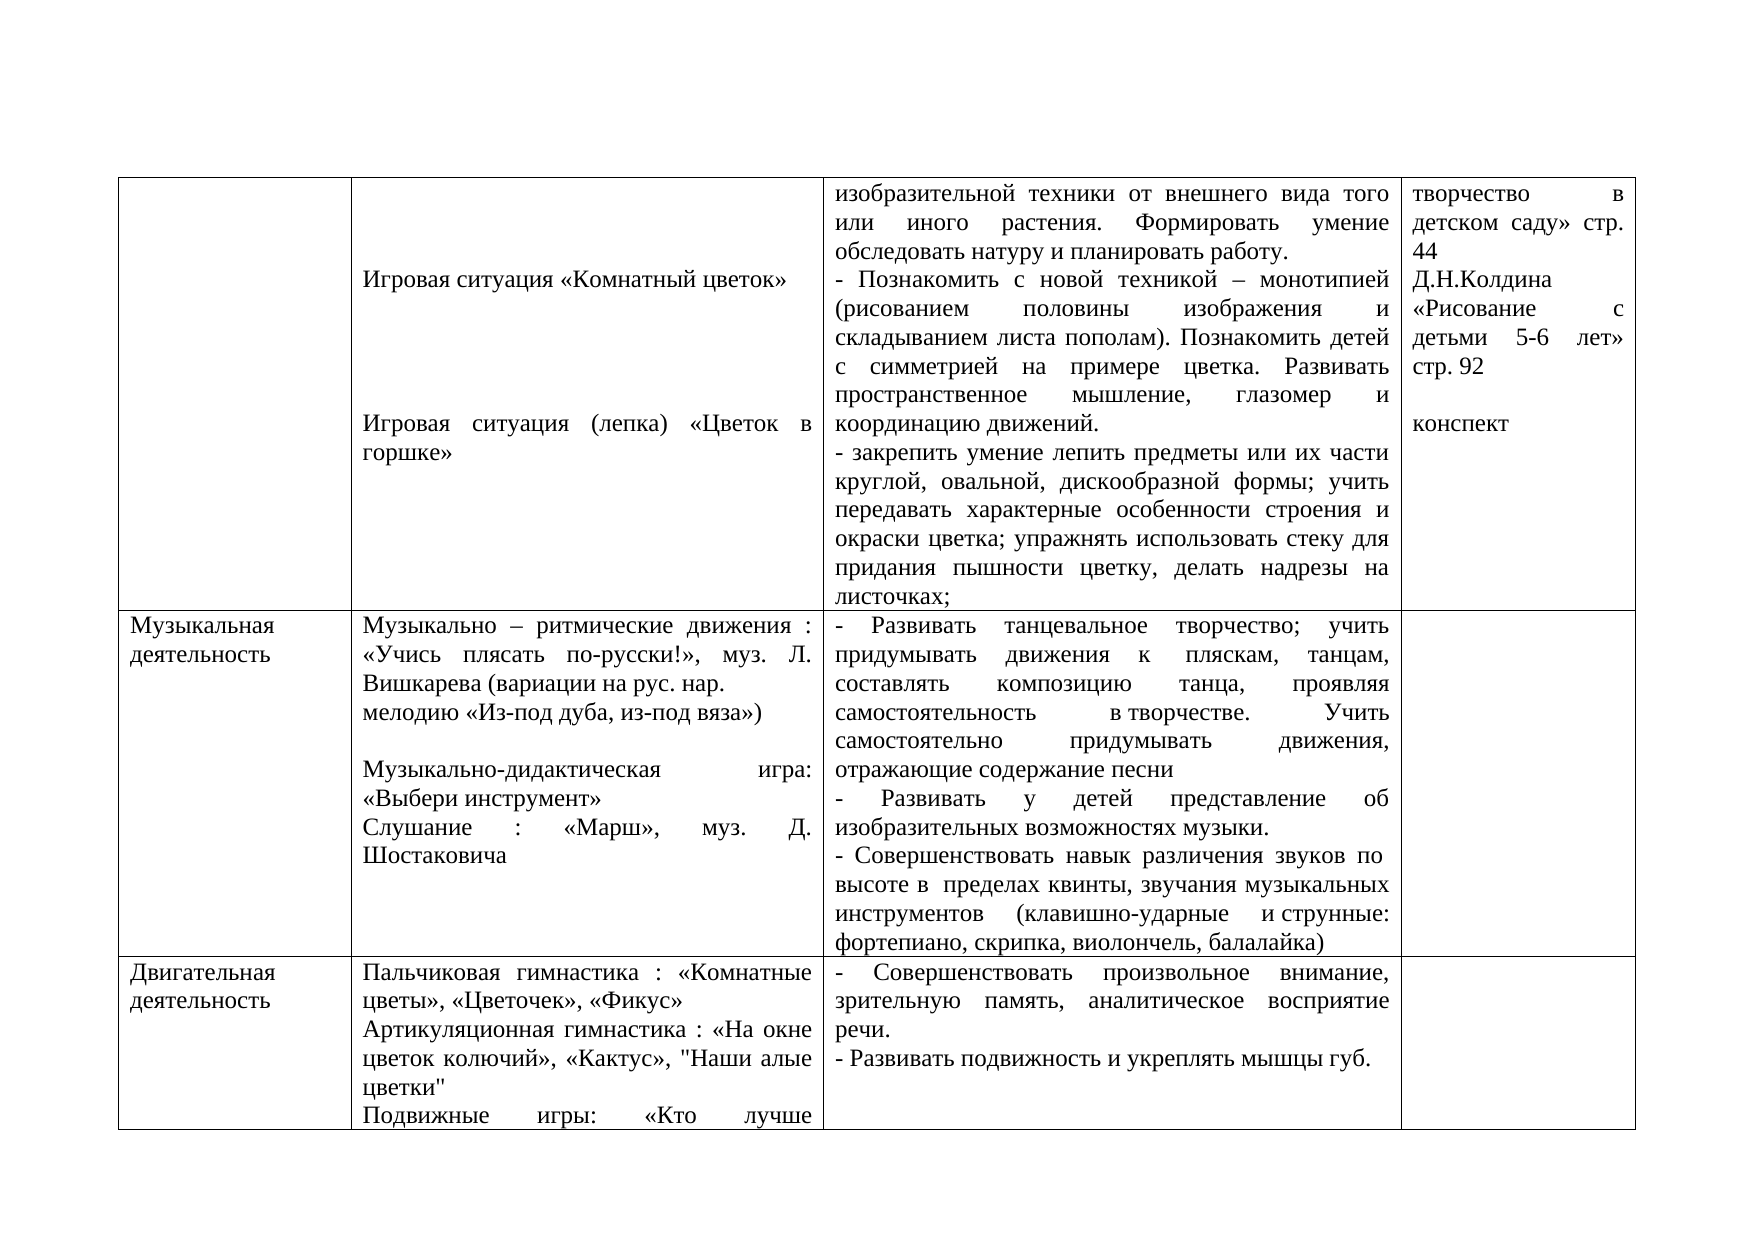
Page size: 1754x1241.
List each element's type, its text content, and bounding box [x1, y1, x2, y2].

table_cell [1402, 957, 1635, 1129]
table_cell Музыкально – ритмические движения : «Учись плясать по-русски!», муз. Л. Вишкарева (вариации на рус. нар. мелодию «Из-под дуба, из-под вяза») Музыкально-дидактическая игра: «Выбери инструмент» Слушание : «Марш», муз. Д. Шостаковича [352, 611, 823, 956]
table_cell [352, 178, 823, 609]
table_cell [1402, 178, 1635, 609]
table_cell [119, 957, 351, 1129]
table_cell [352, 957, 823, 1129]
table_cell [824, 178, 1401, 609]
table_cell Музыкальная деятельность [119, 611, 351, 956]
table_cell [119, 178, 351, 609]
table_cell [824, 957, 1401, 1129]
table_cell - Развивать танцевальное творчество; учить придумывать движения к пляскам, танцам, составлять композицию танца, проявляя самостоятельность в творчестве. Учить самостоятельно придумывать движения, отражающие содержание песни - Развивать у детей представление об изобразительных возможностях музыки. - Совершенствовать навык различения звуков по высоте в пределах квинты, звучания музыкальных инструментов (клавишно-ударные и струнные: фортепиано, скрипка, виолончель, балалайка) [824, 611, 1401, 956]
table_cell [1402, 611, 1635, 956]
